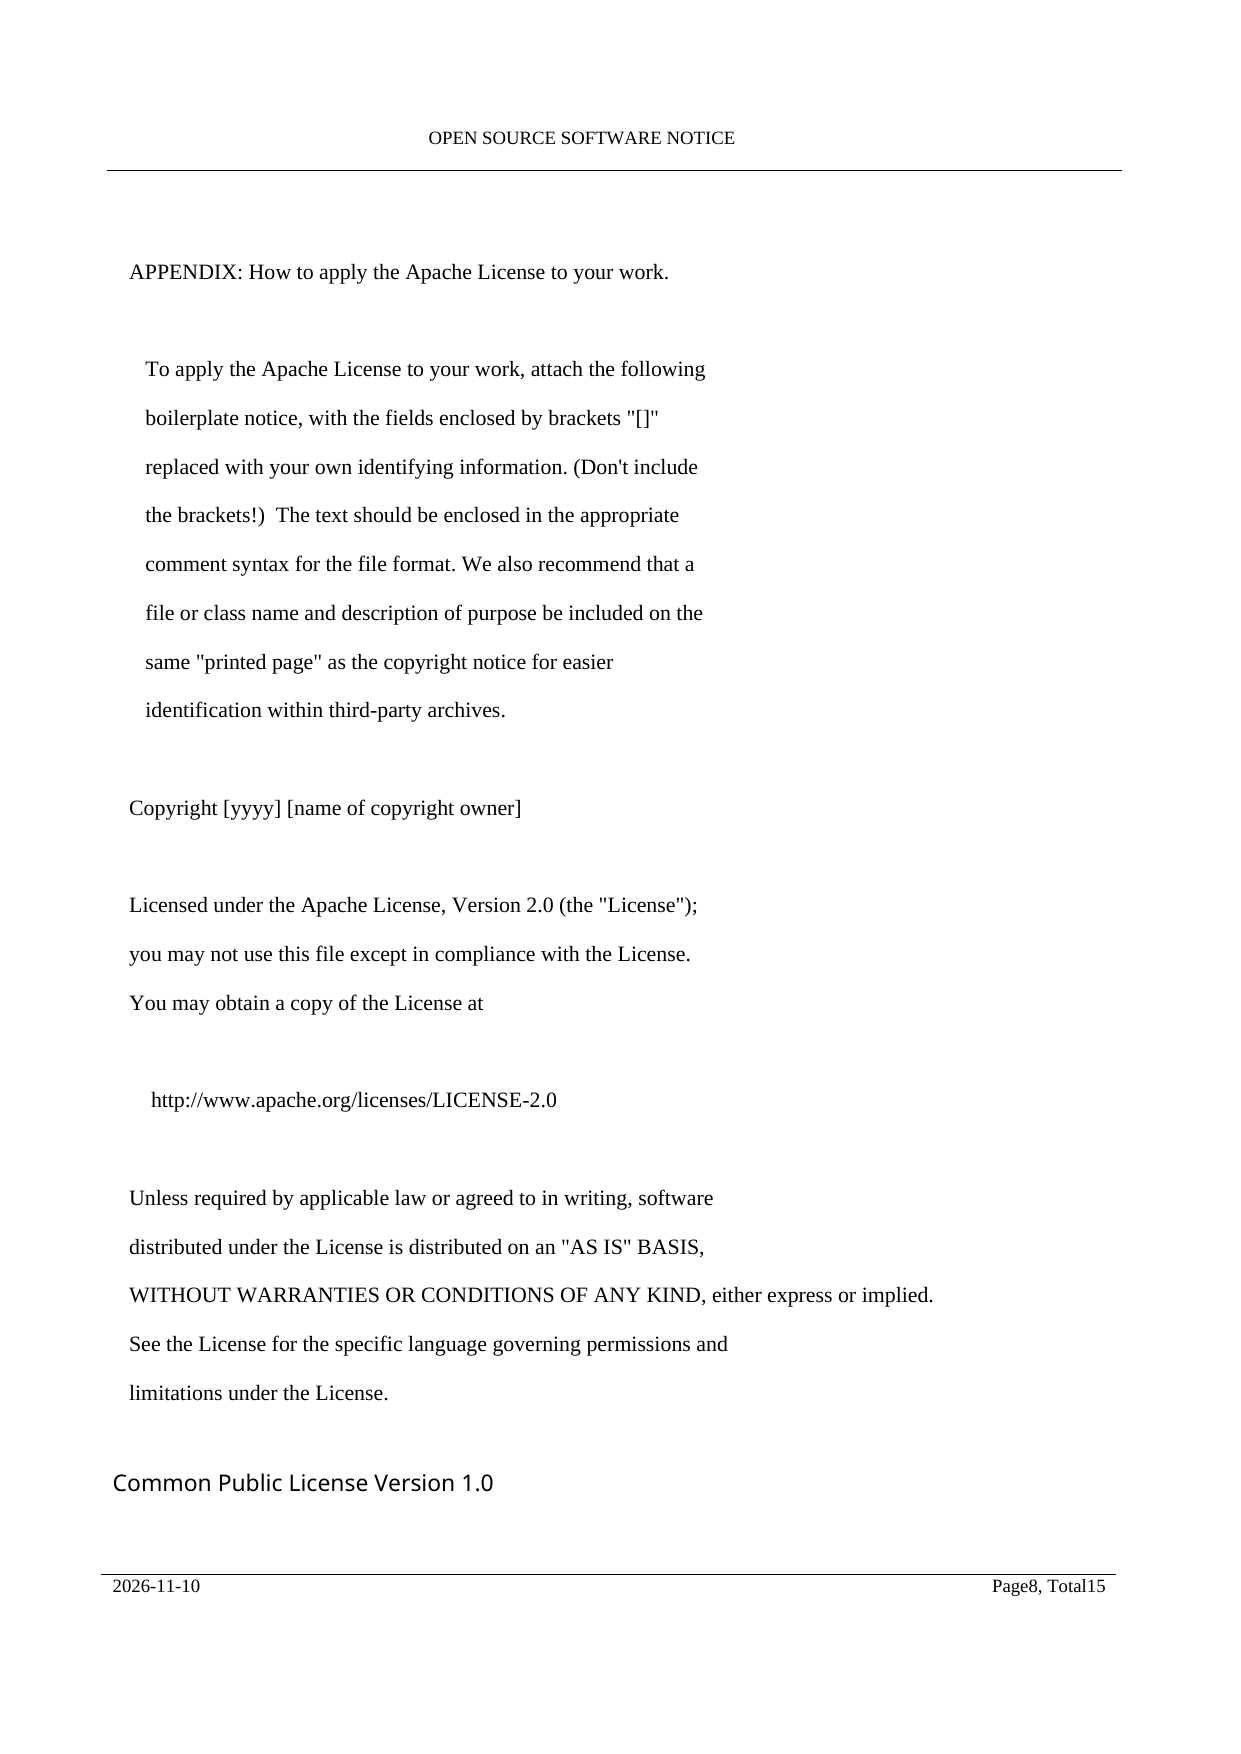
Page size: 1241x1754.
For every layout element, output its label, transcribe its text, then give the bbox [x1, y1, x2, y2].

text Common Public License Version 1.0 [112, 1467, 1128, 1499]
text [112, 206, 1128, 1409]
